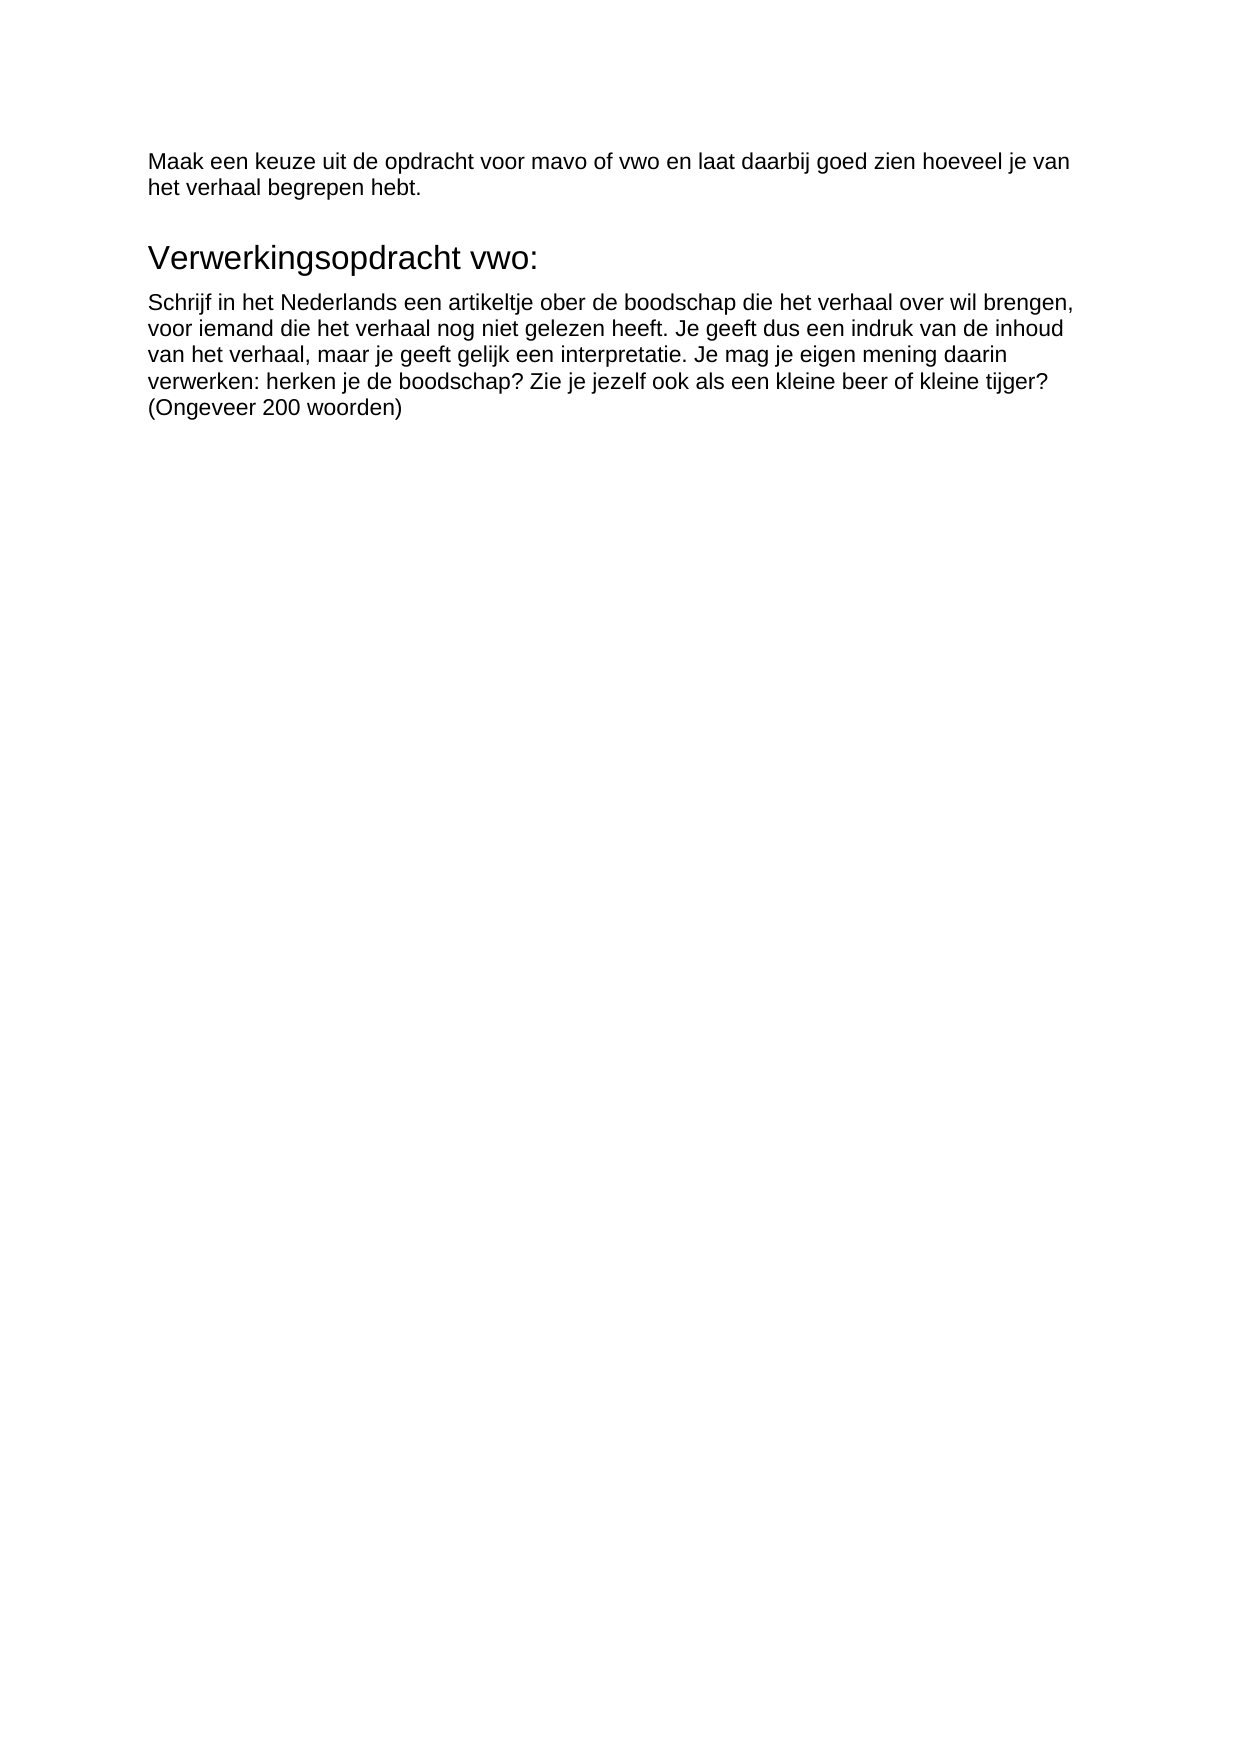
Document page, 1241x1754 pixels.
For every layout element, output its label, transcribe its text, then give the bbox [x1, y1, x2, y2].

text Maak een keuze uit de opdracht voor mavo of vwo en laat daarbij goed zien hoeveel je van het verhaal begrepen hebt. [148, 148, 1093, 200]
text Verwerkingsopdracht vwo: [148, 238, 1093, 276]
text (Ongeveer 200 woorden) [148, 394, 1093, 421]
text Schrijf in het Nederlands een artikeltje ober de boodschap die het verhaal over wil brengen, voor iemand die het verhaal nog niet gelezen heeft. Je geeft dus een indruk van de inhoud van het verhaal, maar je geeft gelijk een interpretatie. Je mag je eigen mening daarin verwerken: herken je de boodschap? Zie je jezelf ook als een kleine beer of kleine tijger? [148, 289, 1093, 394]
